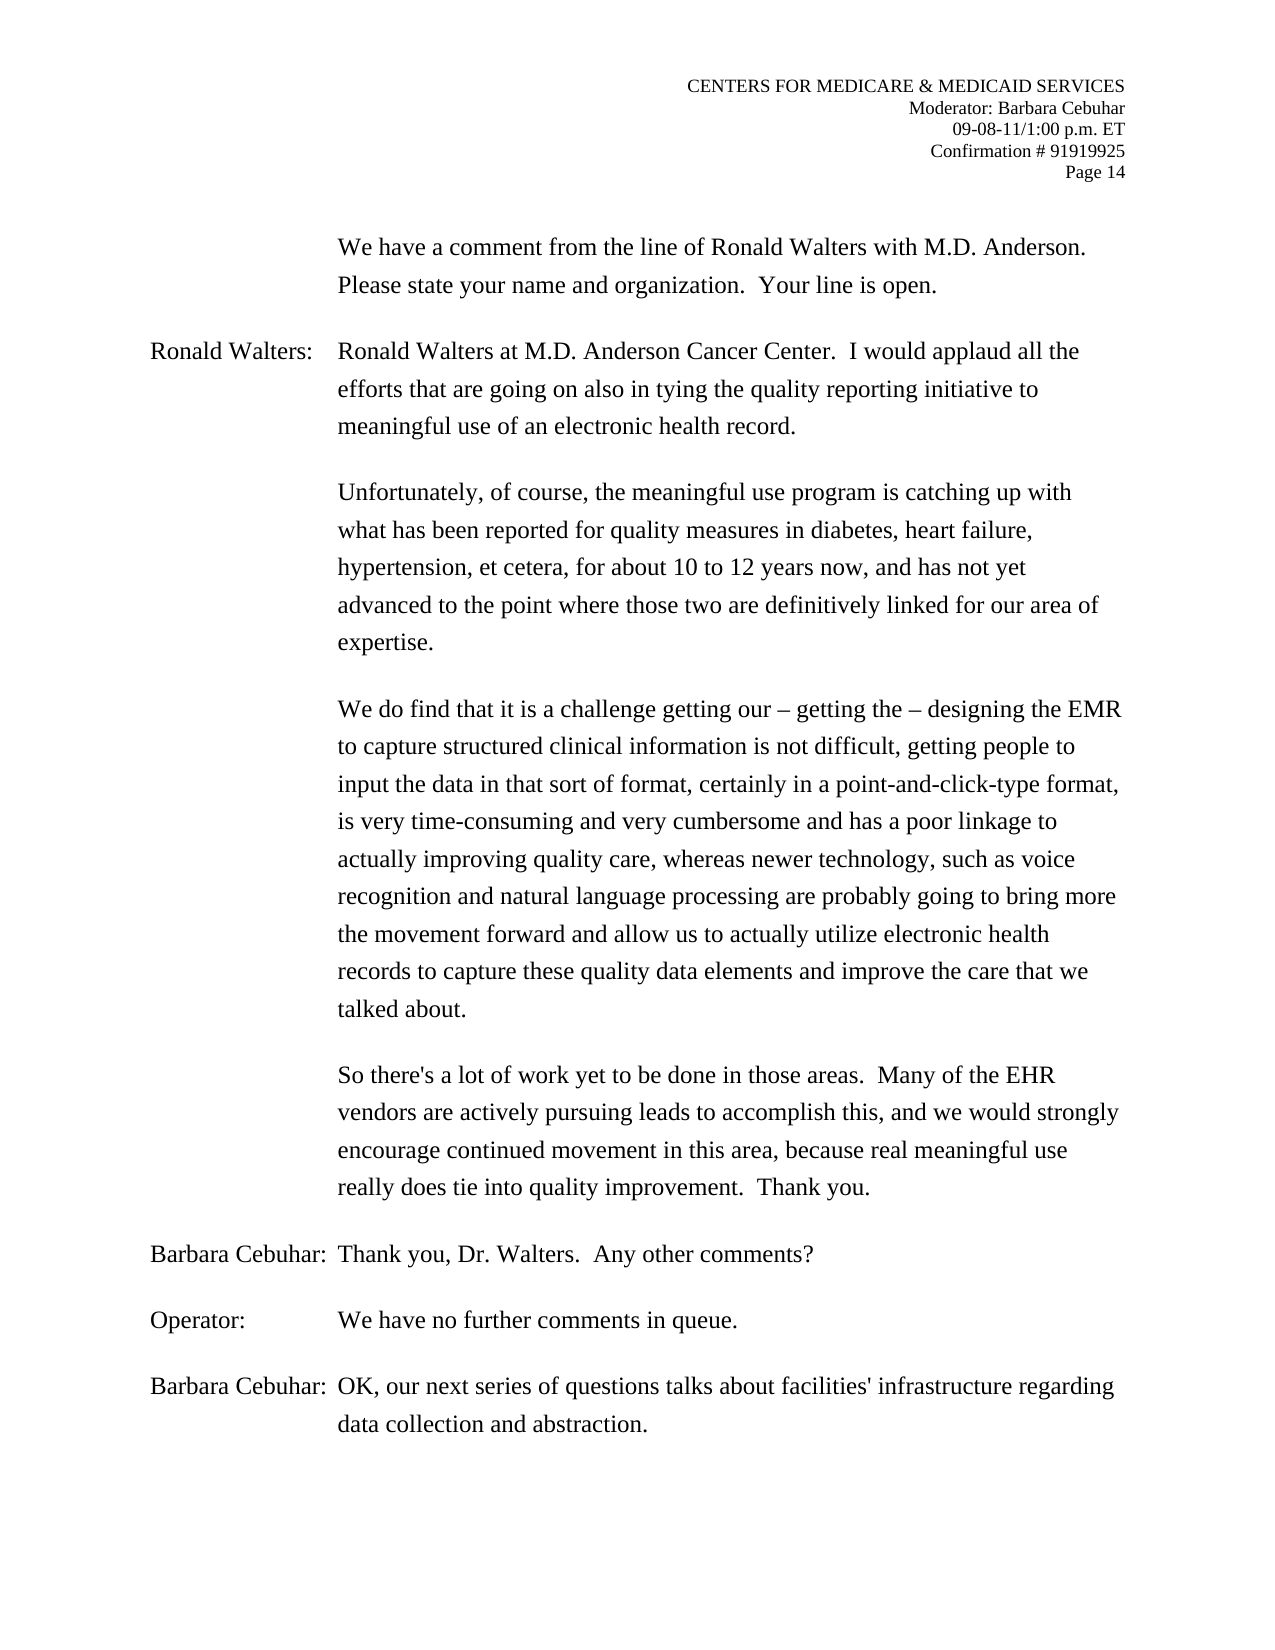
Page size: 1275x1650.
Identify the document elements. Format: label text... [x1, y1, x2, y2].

text We have a comment from the line of Ronald Walters with M.D. Anderson. Please state your name and organization. Your line is open. [150, 224, 1125, 299]
text Unfortunately, of course, the meaningful use program is catching up with what has been reported for quality measures in diabetes, heart failure, hypertension, et cetera, for about 10 to 12 years now, and has not yet advanced to the point where those two are definitively linked for our area of expertise. [150, 469, 1125, 656]
text We do find that it is a challenge getting our – getting the – designing the EMR to capture structured clinical information is not difficult, getting people to input the data in that sort of format, certainly in a point-and-click-type format, is very time-consuming and very cumbersome and has a poor linkage to actually improving quality care, whereas newer technology, such as voice recognition and natural language processing are probably going to bring more the movement forward and allow us to actually utilize electronic health records to capture these quality data elements and improve the care that we talked about. [150, 685, 1125, 1022]
text Barbara Cebuhar: Thank you, Dr. Walters. Any other comments? [150, 1230, 1125, 1267]
text So there's a lot of work yet to be done in those areas. Many of the EHR vendors are actively pursuing leads to accomplish this, and we would strongly encourage continued movement in this area, because real meaningful use really does tie into quality improvement. Thank you. [150, 1051, 1125, 1201]
text Barbara Cebuhar: OK, our next series of questions talks about facilities' infrastructure regarding data collection and abstraction. [150, 1362, 1125, 1437]
text Ronald Walters: Ronald Walters at . I would applaud all the efforts that are going on also in tying the quality reporting initiative to meaningful use of an electronic health record. [150, 327, 1125, 440]
text Operator: We have no further comments in queue. [150, 1296, 1125, 1334]
